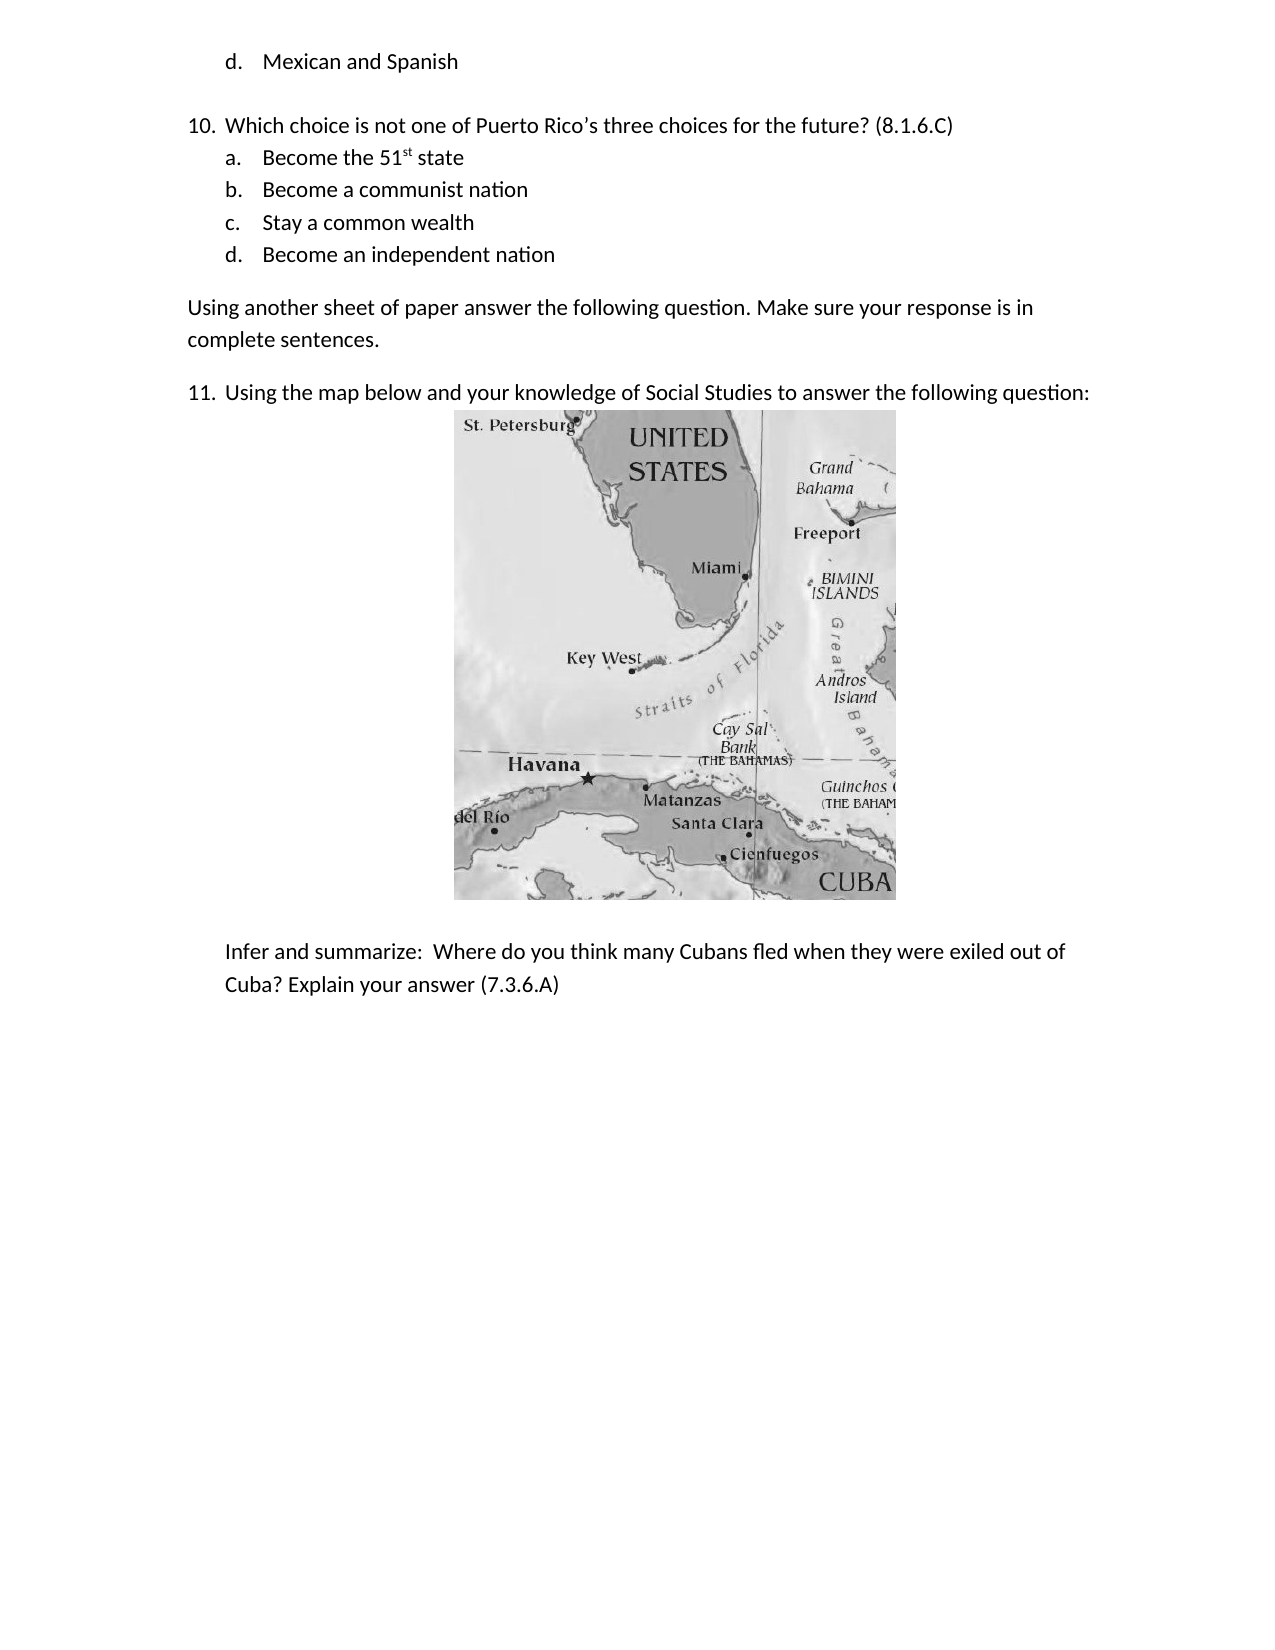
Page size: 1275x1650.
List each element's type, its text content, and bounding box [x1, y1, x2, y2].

list Using the map below and your knowledge of Social Studies to answer the following question: [187, 378, 1125, 406]
list Which choice is not one of Puerto Rico’s three choices for the future? (8.1.6.C) [187, 111, 1125, 139]
picture [454, 410, 896, 900]
list Become the 51st state [225, 143, 1125, 171]
list Infer and summarize: Where do you think many Cubans fled when they were exiled out of Cuba? Explain your answer (7.3.6.A) [225, 937, 1125, 998]
list Stay a common wealth [225, 208, 1125, 236]
list Mexican and Spanish [225, 47, 1125, 75]
list Become an independent nation [225, 240, 1125, 268]
text Using another sheet of paper answer the following question. Make sure your response is in complete sentences. [187, 293, 1125, 353]
list Become a communist nation [225, 176, 1125, 204]
